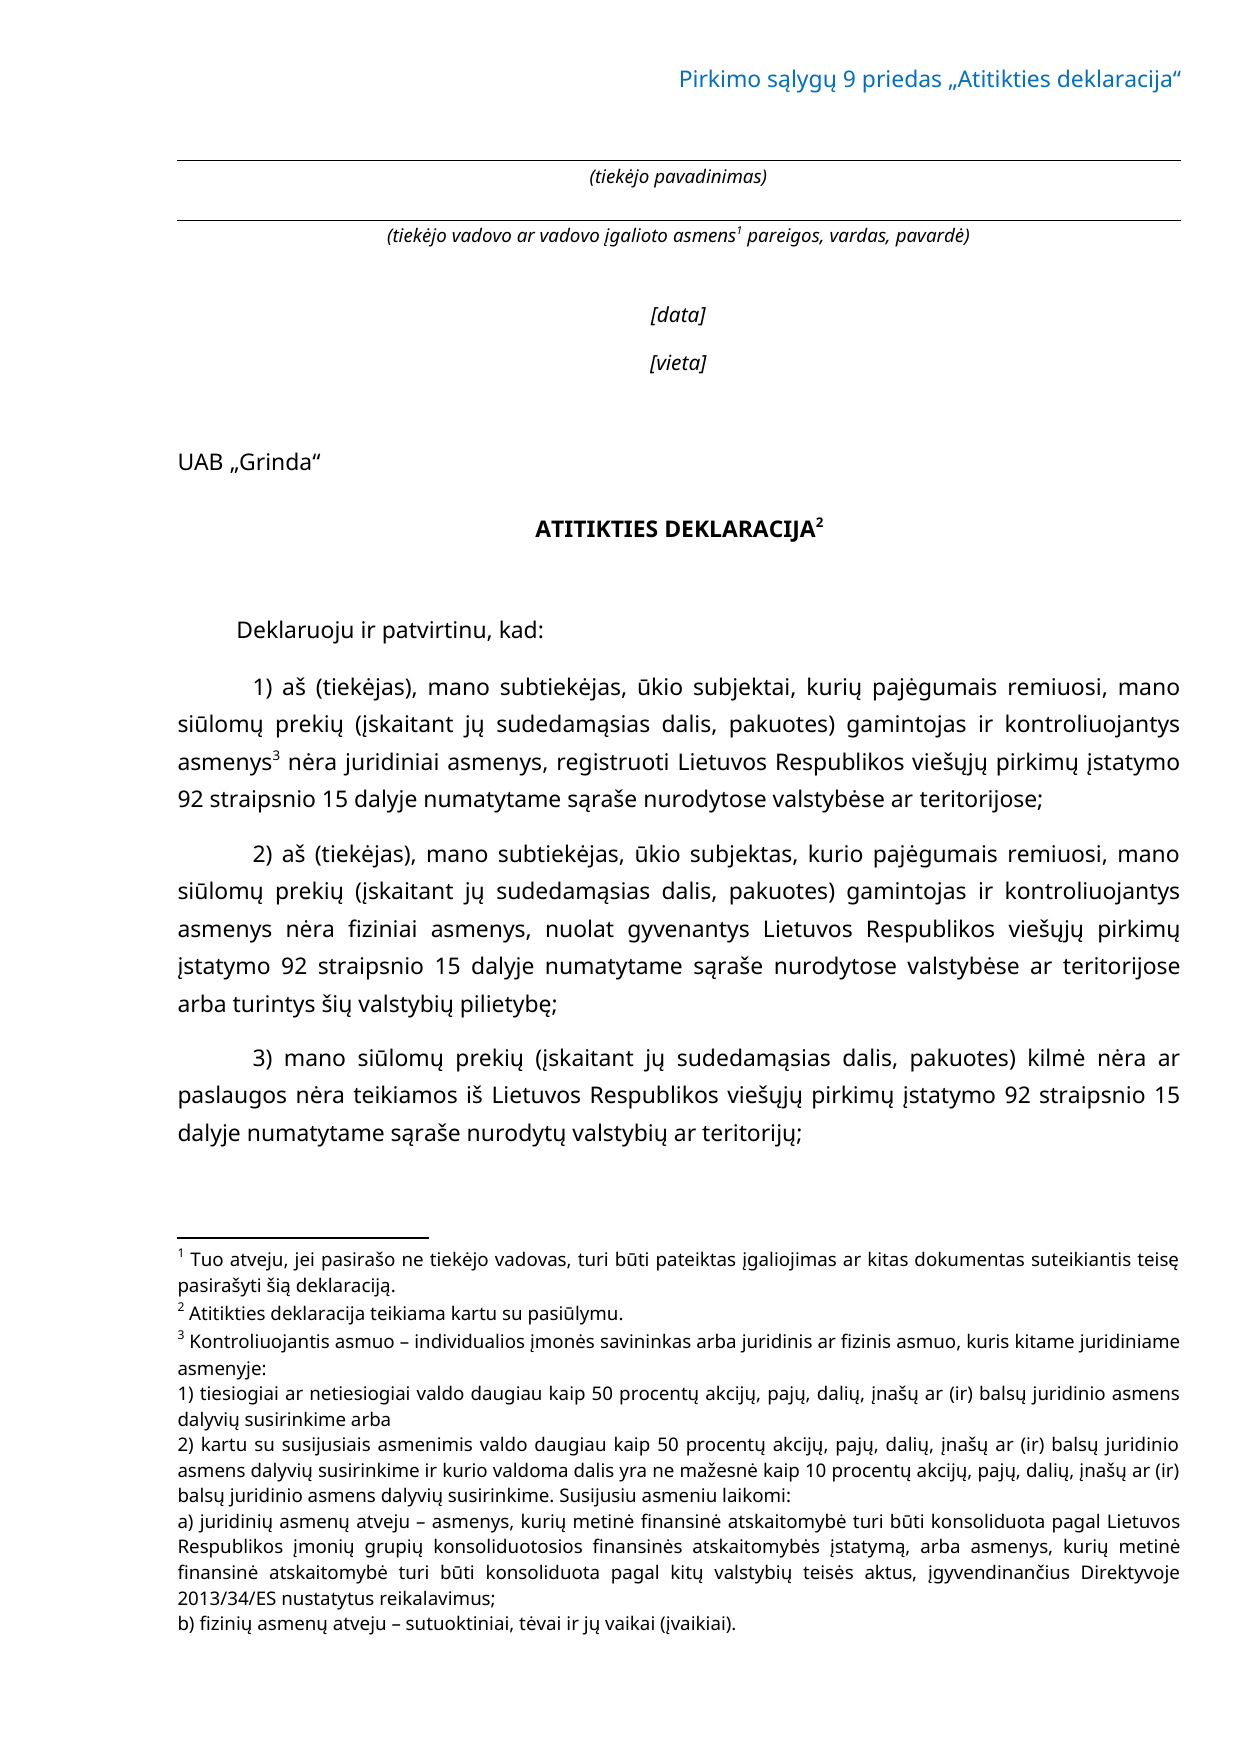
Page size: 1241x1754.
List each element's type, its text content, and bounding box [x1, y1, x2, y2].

text ATITIKTIES DEKLARACIJA [177, 513, 1181, 545]
text [vieta] [177, 348, 1181, 376]
text [data] [177, 301, 1181, 329]
text 1) aš (tiekėjas), mano subtiekėjas, ūkio subjektai, kurių pajėgumais remiuosi, mano siūlomų prekių (įskaitant jų sudedamąsias dalis, pakuotes) gamintojas ir kontroliuojantys asmenys nėra juridiniai asmenys, registruoti Lietuvos Respublikos viešųjų pirkimų įstatymo 92 straipsnio 15 dalyje numatytame sąraše nurodytose valstybėse ar teritorijose; [177, 665, 1181, 815]
text (tiekėjo vadovo ar vadovo įgalioto asmens pareigos, vardas, pavardė) [177, 221, 1181, 248]
text (tiekėjo pavadinimas) [177, 161, 1181, 189]
text 3) mano siūlomų prekių (įskaitant jų sudedamąsias dalis, pakuotes) kilmė nėra ar paslaugos nėra teikiamos iš Lietuvos Respublikos viešųjų pirkimų įstatymo 92 straipsnio 15 dalyje numatytame sąraše nurodytų valstybių ar teritorijų; [177, 1036, 1181, 1148]
text UAB „Grinda“ [177, 446, 1181, 477]
text Pirkimo sąlygų 9 priedas „Atitikties deklaracija“ [177, 63, 1181, 94]
text Deklaruoju ir patvirtinu, kad: [177, 614, 1181, 646]
text 2) aš (tiekėjas), mano subtiekėjas, ūkio subjektas, kurio pajėgumais remiuosi, mano siūlomų prekių (įskaitant jų sudedamąsias dalis, pakuotes) gamintojas ir kontroliuojantys asmenys nėra fiziniai asmenys, nuolat gyvenantys Lietuvos Respublikos viešųjų pirkimų įstatymo 92 straipsnio 15 dalyje numatytame sąraše nurodytose valstybėse ar teritorijose arba turintys šių valstybių pilietybę; [177, 831, 1181, 1019]
